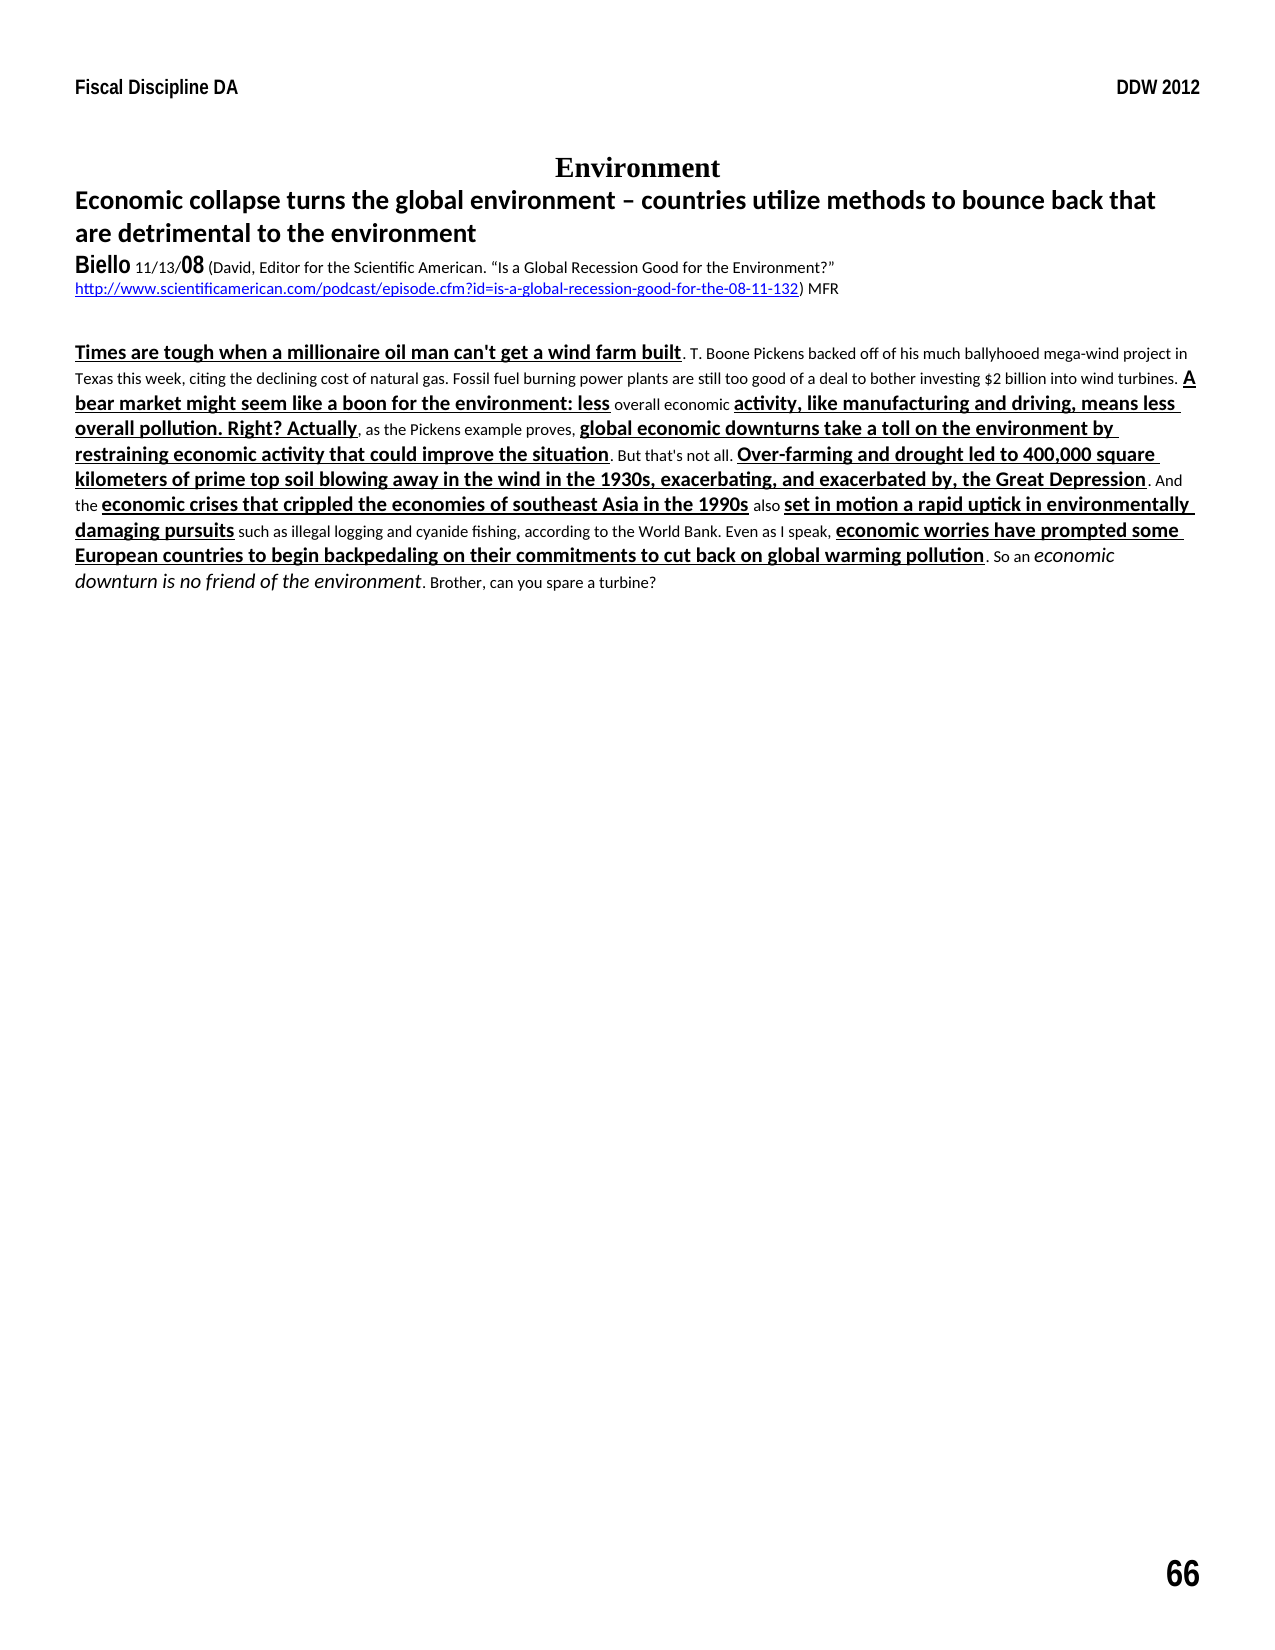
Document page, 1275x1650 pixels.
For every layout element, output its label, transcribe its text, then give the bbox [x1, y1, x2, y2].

subtitle Environment [75, 150, 1200, 183]
text Times are tough when a millionaire oil man can't get a wind farm built. T. Boone Pickens backed off of his much ballyhooed mega-wind project in Texas this week, citing the declining cost of natural gas. Fossil fuel burning power plants are still too good of a deal to bother investing $2 billion into wind turbines. A bear market might seem like a boon for the environment: less overall economic activity, like manufacturing and driving, means less overall pollution. Right? Actually, as the Pickens example proves, global economic downturns take a toll on the environment by restraining economic activity that could improve the situation. But that's not all. Over-farming and drought led to 400,000 square kilometers of prime top soil blowing away in the wind in the 1930s, exacerbating, and exacerbated by, the Great Depression. And the economic crises that crippled the economies of southeast Asia in the 1990s also set in motion a rapid uptick in environmentally damaging pursuits such as illegal logging and cyanide fishing, according to the World Bank. Even as I speak, economic worries have prompted some European countries to begin backpedaling on their commitments to cut back on global warming pollution. So an economic downturn is no friend of the environment. Brother, can you spare a turbine? [75, 339, 1200, 593]
text Biello 11/13/08 (David, Editor for the Scientific American. “Is a Global Recession Good for the Environment?” http://www.scientificamerican.com/podcast/episode.cfm?id=is-a-global-recession-good-for-the-08-11-132) MFR [75, 249, 1200, 298]
text Economic collapse turns the global environment – countries utilize methods to bounce back that are detrimental to the environment [75, 183, 1200, 249]
